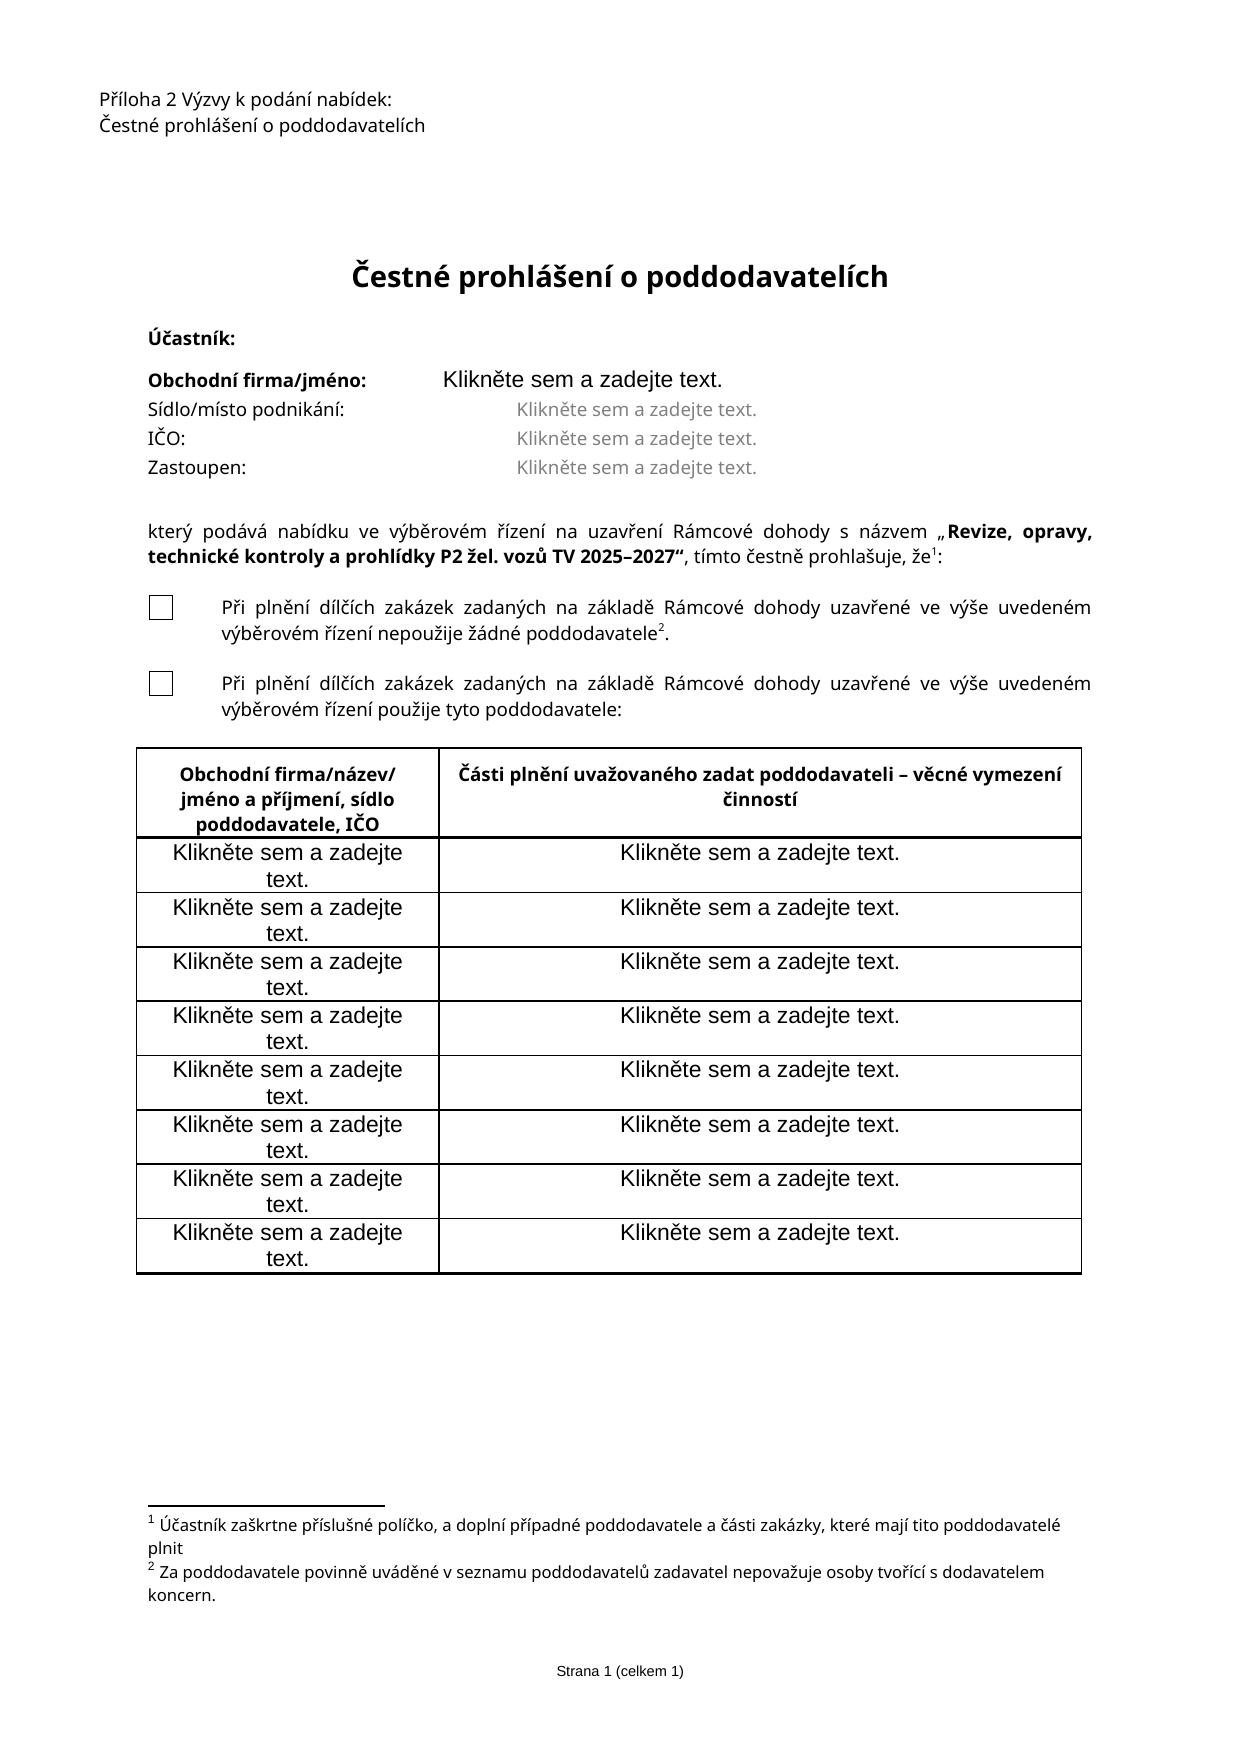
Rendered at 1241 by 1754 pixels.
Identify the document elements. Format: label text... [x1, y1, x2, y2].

text který podává nabídku ve výběrovém řízení na uzavření Rámcové dohody s názvem „Revize, opravy, technické kontroly a prohlídky P2 žel. vozů TV 2025–2027“, tímto čestně prohlašuje, že: [148, 518, 1093, 569]
text Zastoupen: [148, 451, 1093, 480]
text IČO: [148, 422, 1093, 451]
title Čestné prohlášení o poddodavatelích [148, 256, 1093, 296]
text Účastník: [148, 321, 1093, 352]
text Při plnění dílčích zakázek zadaných na základě Rámcové dohody uzavřené ve výše uvedeném výběrovém řízení nepoužije žádné poddodavatele. [148, 594, 1093, 645]
text Při plnění dílčích zakázek zadaných na základě Rámcové dohody uzavřené ve výše uvedeném výběrovém řízení použije tyto poddodavatele: [148, 670, 1093, 721]
table_header Části plnění uvažovaného zadat poddodavateli – věcné vymezení činností [440, 749, 1081, 836]
table_header Obchodní firma/název/ jméno a příjmení, sídlo poddodavatele, IČO [137, 749, 438, 836]
text Sídlo/místo podnikání: [148, 393, 1093, 422]
text Obchodní firma/jméno: [148, 364, 1093, 393]
